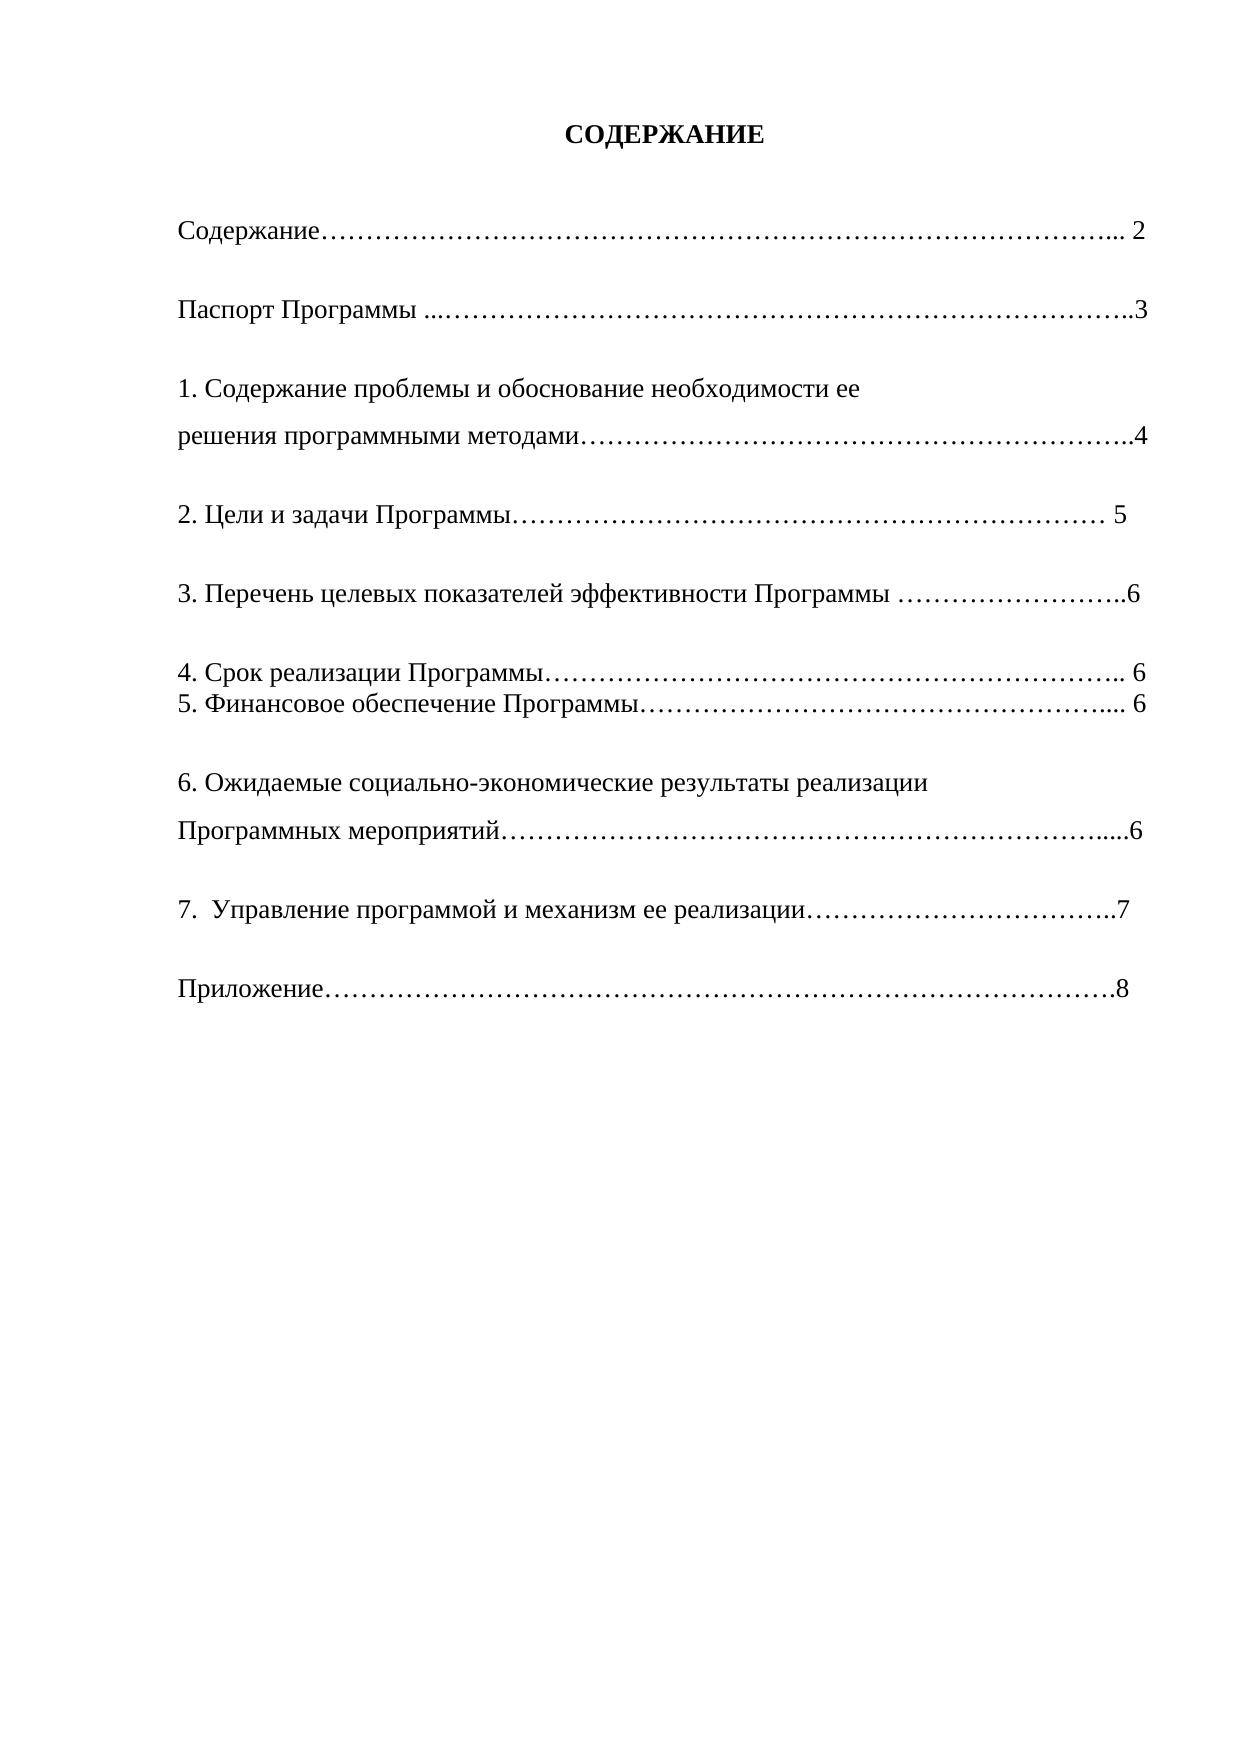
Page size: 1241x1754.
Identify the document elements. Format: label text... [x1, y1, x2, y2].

text 2. Цели и задачи Программы………………………………………………………… 5 [177, 498, 1152, 529]
text 7. Управление программой и механизм ее реализации……………………………..7 [177, 893, 1152, 924]
text Паспорт Программы ...…………………………………………………………………..3 [177, 293, 1152, 324]
text Программных мероприятий………………………………………………………….....6 [177, 814, 1152, 845]
text 6. Ожидаемые социально-экономические результаты реализации [177, 766, 1152, 798]
text Приложение…………………………………………………………………………….8 [177, 972, 1152, 1003]
text 1. Содержание проблемы и обоснование необходимости ее [177, 372, 1152, 403]
text 5. Финансовое обеспечение Программы…………………………………………….... 6 [177, 687, 1152, 719]
text решения программными методами……………………………………………………..4 [177, 419, 1152, 451]
text Содержание……………………………………………………………………………... 2 [177, 214, 1152, 245]
text 3. Перечень целевых показателей эффективности Программы ……………………..6 [177, 577, 1152, 608]
text СОДЕРЖАНИЕ [177, 118, 1152, 149]
text 4. Срок реализации Программы……………………………………………………….. 6 [177, 656, 1152, 687]
